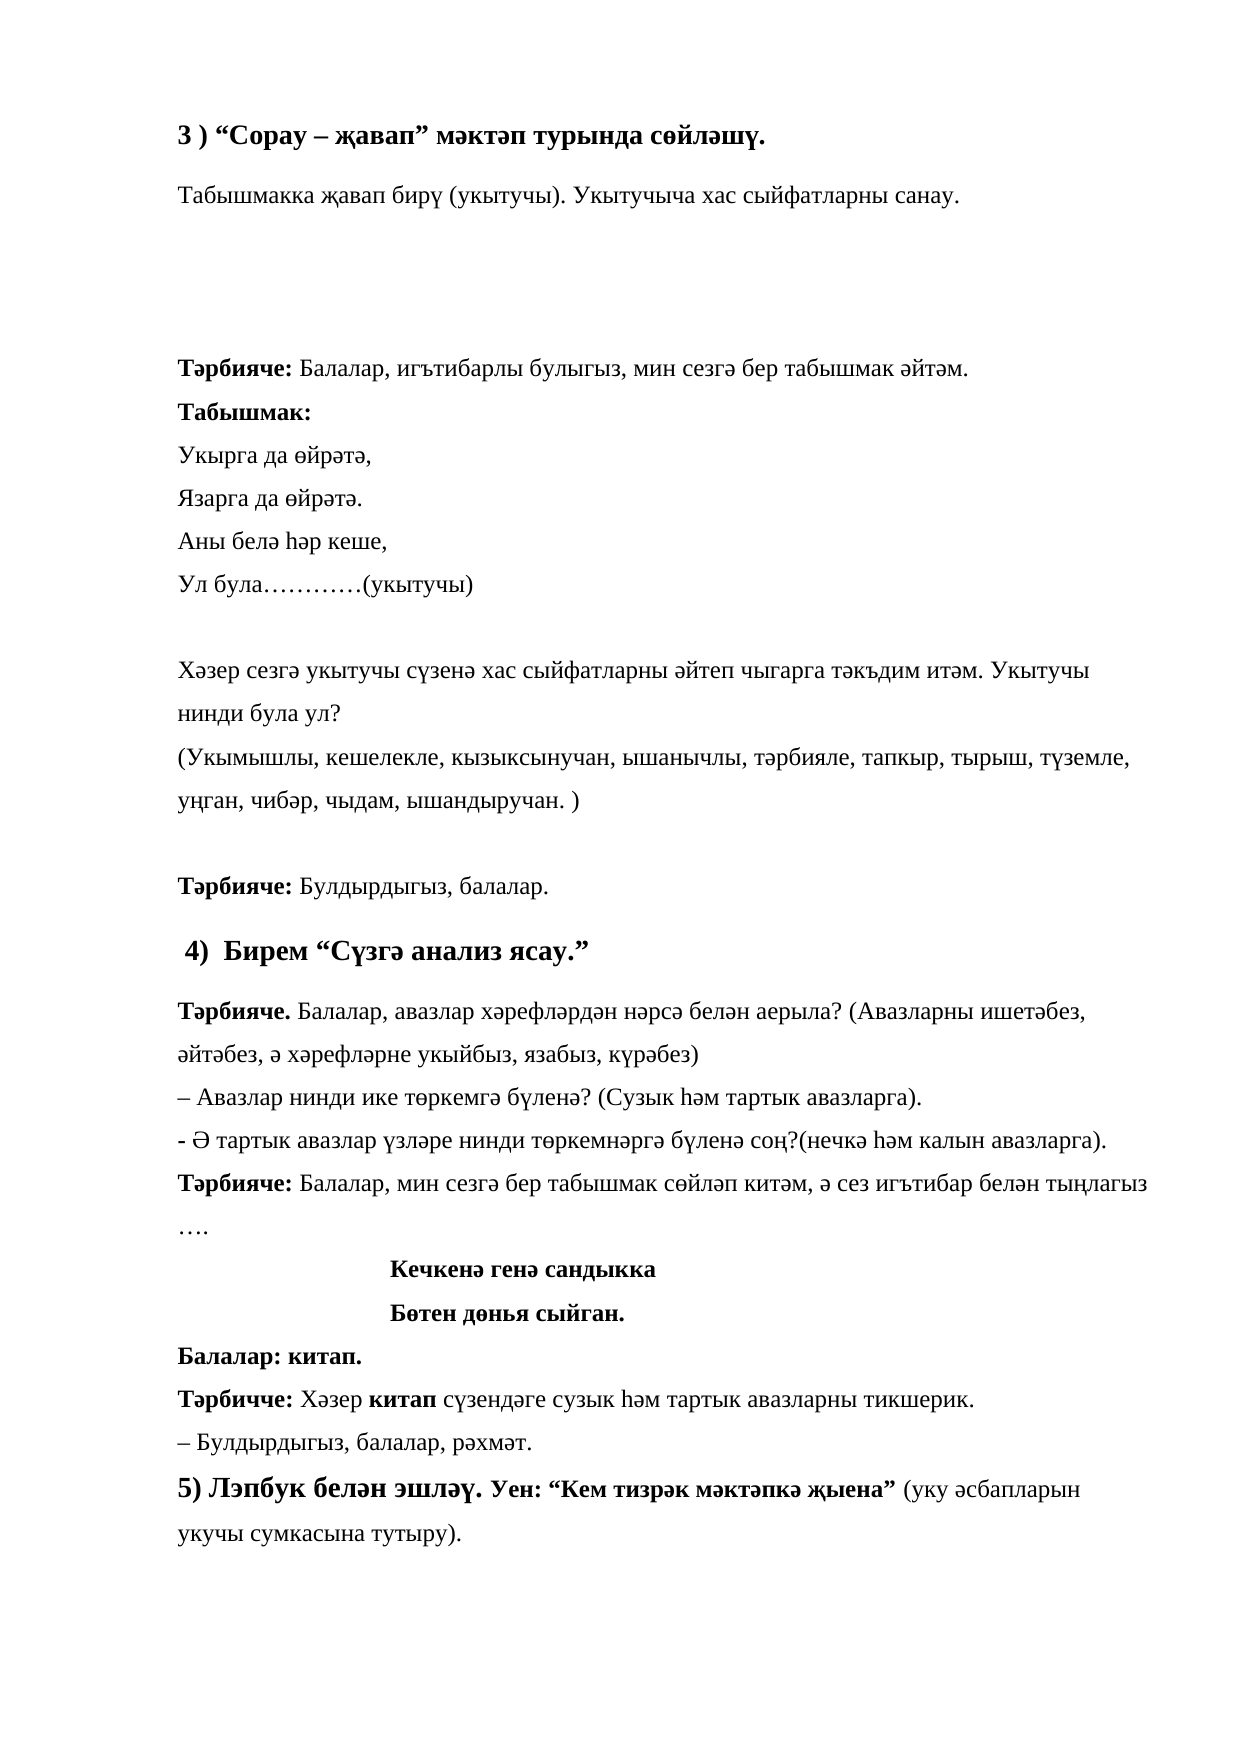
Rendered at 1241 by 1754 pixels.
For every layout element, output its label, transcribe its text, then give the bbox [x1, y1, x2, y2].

text Ул була…………(укытучы) [177, 569, 1152, 598]
text Бөтен дөнья сыйган. [177, 1298, 1152, 1326]
text Табышмак: [177, 397, 1152, 425]
text 3 ) “Сорау – җавап” мәктәп турында сөйләшү. [177, 118, 1152, 151]
text Табышмакка җавап бирү (укытучы). Укытучыча хас сыйфатларны санау. [177, 180, 1152, 208]
text Кечкенә генә сандыкка [177, 1254, 1152, 1283]
text Тәрбияче: Балалар, игътибарлы булыгыз, мин сезгә бер табышмак әйтәм. [177, 353, 1152, 382]
text Тәрбияче: Булдырдыгыз, балалар. [177, 871, 1152, 900]
text – Булдырдыгыз, балалар, рәхмәт. [177, 1427, 1152, 1456]
text (Укымышлы, кешелекле, кызыксынучан, ышанычлы, тәрбияле, тапкыр, тырыш, түземле, уңган, чибәр, чыдам, ышандыручан. ) [177, 742, 1152, 813]
text Тәрбияче. Балалар, авазлар хәрефләрдән нәрсә белән аерыла? (Авазларны ишетәбез, әйтәбез, ә хәрефләрне укыйбыз, язабыз, күрәбез) [177, 996, 1152, 1068]
text – Авазлар нинди ике төркемгә бүленә? (Сузык һәм тартык авазларга). [177, 1082, 1152, 1111]
text Балалар: китап. [177, 1341, 1152, 1369]
text 4) Бирем “Сүзгә анализ ясау.” [177, 933, 1152, 967]
text - Ә тартык авазлар үзләре нинди төркемнәргә бүленә соң?(нечкә һәм калын авазларга). [177, 1125, 1152, 1154]
text Аны белә һәр кеше, [177, 526, 1152, 555]
text Хәзер сезгә укытучы сүзенә хас сыйфатларны әйтеп чыгарга тәкъдим итәм. Укытучы нинди була ул? [177, 655, 1152, 727]
text Укырга да өйрәтә, [177, 440, 1152, 468]
text Тәрбияче: Балалар, мин сезгә бер табышмак сөйләп китәм, ә сез игътибар белән тыңлагыз …. [177, 1168, 1152, 1240]
text 5) Лэпбук белән эшләү. Уен: “Кем тизрәк мәктәпкә җыена” (уку әсбапларын укучы сумкасына тутыру). [177, 1470, 1152, 1547]
text Тәрбичче: Хәзер китап сүзендәге сузык һәм тартык авазларны тикшерик. [177, 1384, 1152, 1413]
text Язарга да өйрәтә. [177, 483, 1152, 512]
